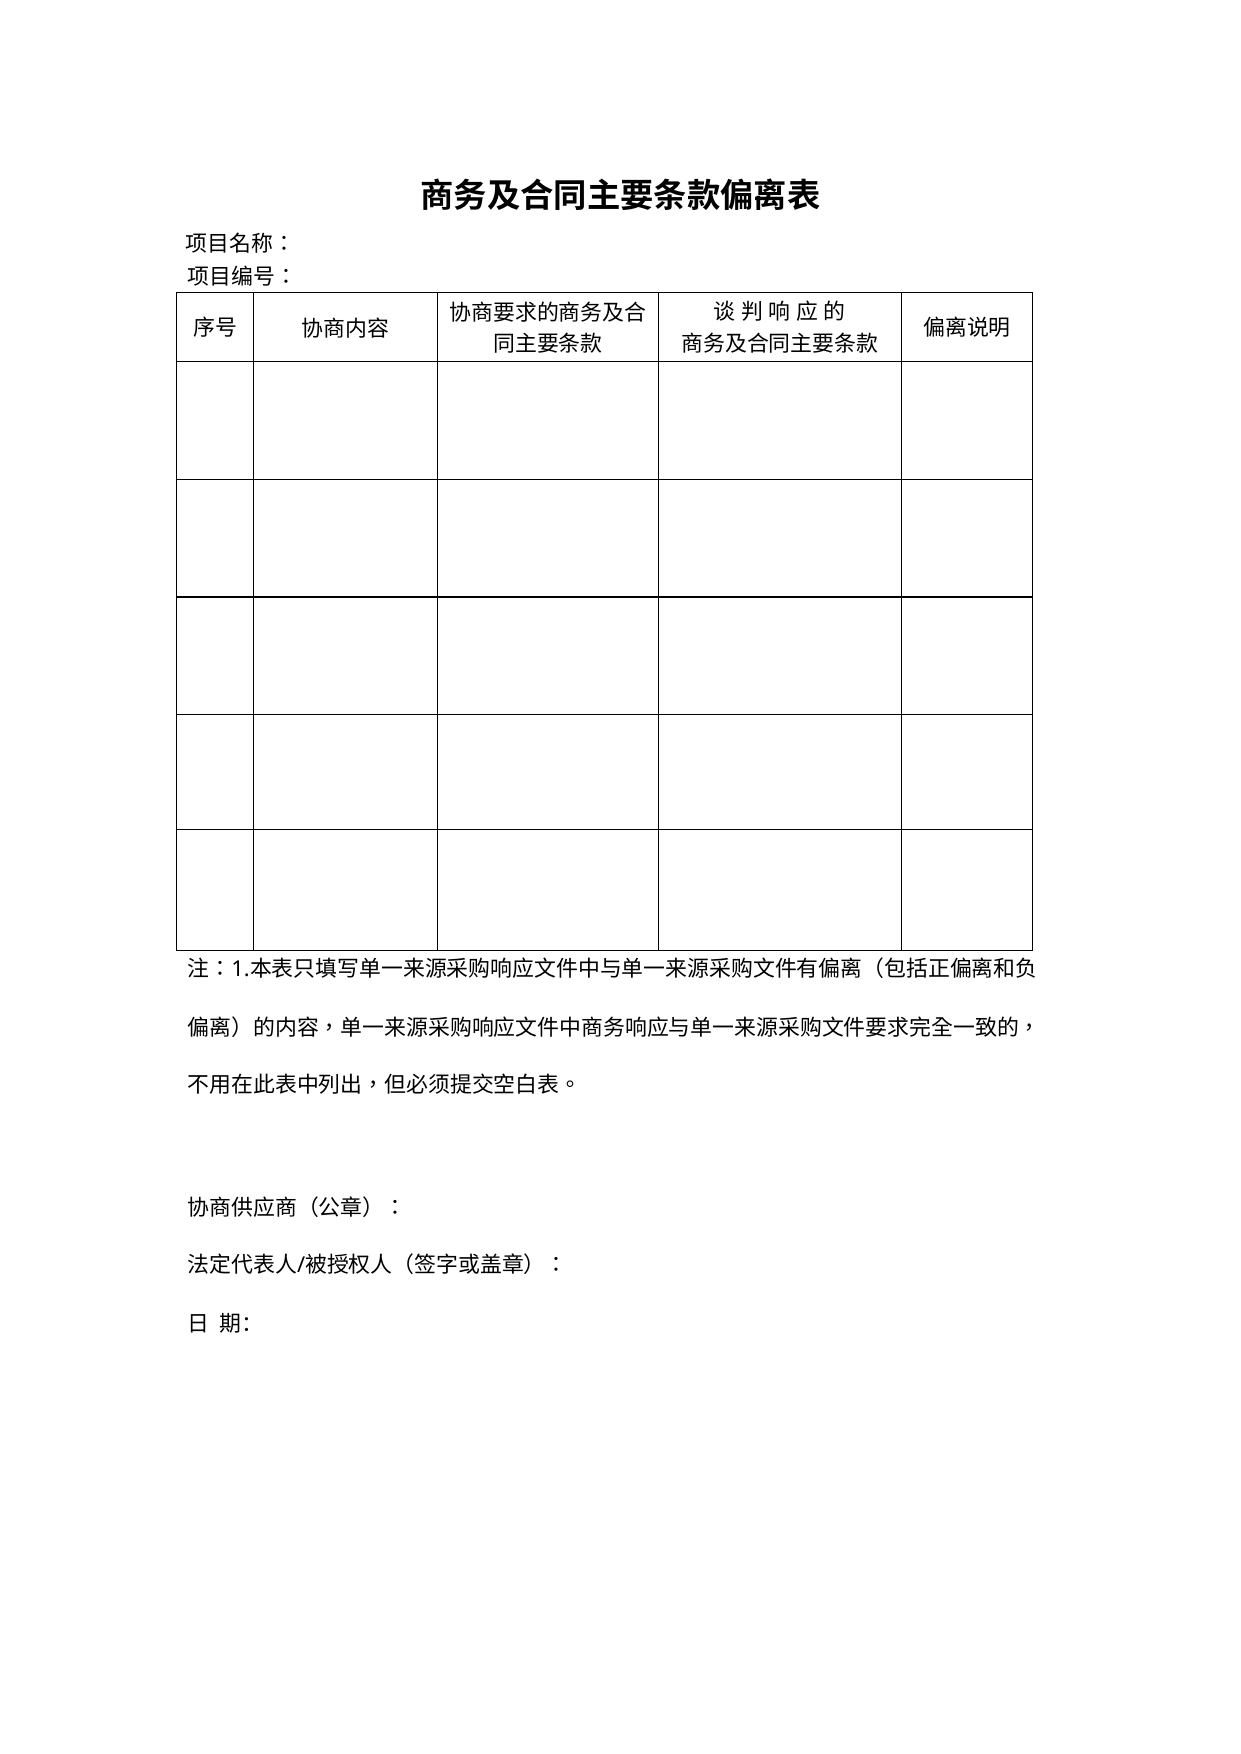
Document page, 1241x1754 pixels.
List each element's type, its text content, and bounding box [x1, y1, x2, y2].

table_cell [659, 598, 901, 714]
table_cell [902, 362, 1032, 479]
table_cell [177, 830, 253, 950]
table_cell [177, 480, 253, 596]
table_header 协商内容 [254, 293, 437, 361]
table_cell [902, 715, 1032, 829]
table_cell [177, 715, 253, 829]
table_cell [902, 598, 1032, 714]
table_cell [438, 715, 658, 829]
table_cell [254, 598, 437, 714]
text 项目名称： [148, 227, 1053, 259]
table_cell [438, 830, 658, 950]
table_cell [177, 362, 253, 479]
table_cell [438, 362, 658, 479]
table_cell [902, 480, 1032, 596]
text 日 期： [187, 1305, 1053, 1338]
table_cell [659, 830, 901, 950]
table_cell [177, 598, 253, 714]
table_cell [254, 362, 437, 479]
text 项目编号： [187, 259, 1053, 292]
table_cell [254, 715, 437, 829]
table_cell [438, 480, 658, 596]
table_cell [438, 598, 658, 714]
table_header 协商要求的商务及合同主要条款 [438, 293, 658, 361]
table_cell [254, 830, 437, 950]
table_cell [659, 362, 901, 479]
table_header 序号 [177, 293, 253, 361]
table_cell [902, 830, 1032, 950]
table_header 偏离说明 [902, 293, 1032, 361]
text 协商供应商（公章）： [187, 1189, 1053, 1222]
table_cell [254, 480, 437, 596]
text 商务及合同主要条款偏离表 [187, 162, 1053, 227]
table_cell [659, 480, 901, 596]
table_header 谈 判 响 应 的 商务及合同主要条款 [659, 293, 901, 361]
text 法定代表人/被授权人（签字或盖章）： [187, 1247, 1053, 1280]
table_cell [659, 715, 901, 829]
text 注：1.本表只填写单一来源采购响应文件中与单一来源采购文件有偏离（包括正偏离和负偏离）的内容，单一来源采购响应文件中商务响应与单一来源采购文件要求完全一致的，不用在此表中列出，但必须提交空白表。 [187, 951, 1053, 1101]
